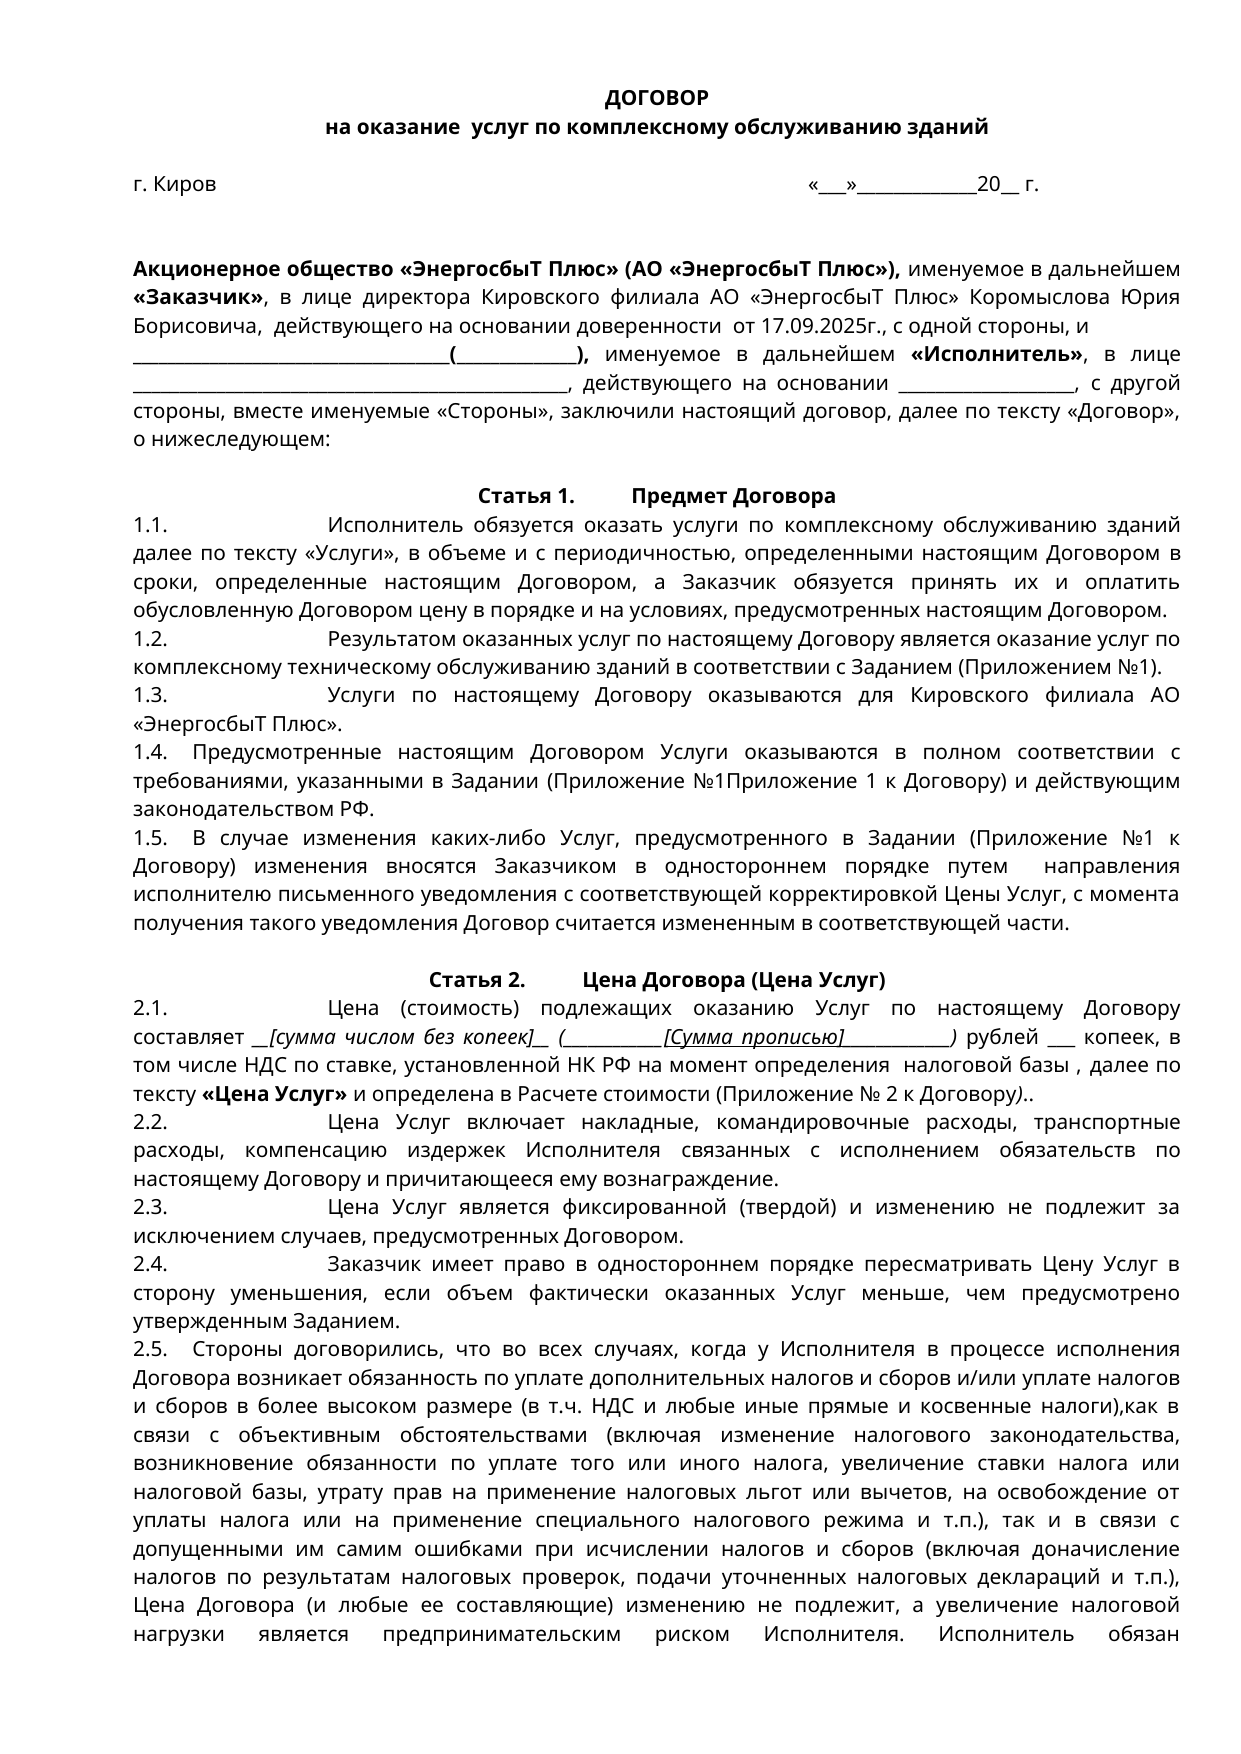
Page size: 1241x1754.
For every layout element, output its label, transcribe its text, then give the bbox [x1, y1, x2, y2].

list Цена Услуг включает накладные, командировочные расходы, транспортные расходы, компенсацию издержек Исполнителя связанных с исполнением обязательств по настоящему Договору и причитающееся ему вознаграждение. [133, 1107, 1181, 1192]
text _____________________________________(______________), именуемое в дальнейшем «Исполнитель», в лице _______________________________________________, действующего на основании ___________________, с другой стороны, вместе именуемые «Стороны», заключили настоящий договор, далее по тексту «Договор», о нижеследующем: [133, 339, 1181, 453]
list Услуги по настоящему Договору оказываются для Кировского филиала АО «ЭнергосбыТ Плюс». [133, 681, 1181, 737]
list Исполнитель обязуется оказать услуги по комплексному обслуживанию зданий далее по тексту «Услуги», в объеме и с периодичностью, определенными настоящим Договором в сроки, определенные настоящим Договором, а Заказчик обязуется принять их и оплатить обусловленную Договором цену в порядке и на условиях, предусмотренных настоящим Договором. [133, 510, 1181, 624]
text г. Киров «___»_____________20__ г. [133, 169, 1181, 197]
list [133, 1334, 1181, 1647]
list Цена (стоимость) подлежащих оказанию Услуг по настоящему Договору составляет __[сумма числом без копеек]__ (____________[Сумма прописью]_____________) рублей ___ копеек, в том числе НДС по ставке, установленной НК РФ на момент определения налоговой базы , далее по тексту «Цена Услуг» и определена в Расчете стоимости (Приложение № 2 к Договору).. [133, 993, 1181, 1107]
subtitle Предмет Договора [133, 481, 1181, 510]
text Акционерное общество «ЭнергосбыТ Плюс» (АО «ЭнергосбыТ Плюс»), именуемое в дальнейшем «Заказчик», в лице директора Кировского филиала АО «ЭнергосбыТ Плюс» Коромыслова Юрия Борисовича, действующего на основании доверенности от 17.09.2025г., с одной стороны, и [133, 254, 1181, 339]
list Заказчик имеет право в одностороннем порядке пересматривать Цену Услуг в сторону уменьшения, если объем фактически оказанных Услуг меньше, чем предусмотрено утвержденным Заданием. [133, 1249, 1181, 1334]
list Цена Услуг является фиксированной (твердой) и изменению не подлежит за исключением случаев, предусмотренных Договором. [133, 1192, 1181, 1249]
text на оказание услуг по комплексному обслуживанию зданий [133, 112, 1181, 140]
text ДОГОВОР [133, 83, 1181, 112]
list В случае изменения каких-либо Услуг, предусмотренного в Задании (Приложение №1 к Договору) изменения вносятся Заказчиком в одностороннем порядке путем направления исполнителю письменного уведомления с соответствующей корректировкой Цены Услуг, с момента получения такого уведомления Договор считается измененным в соответствующей части. [133, 823, 1181, 936]
list Результатом оказанных услуг по настоящему Договору является оказание услуг по комплексному техническому обслуживанию зданий в соответствии с Заданием (Приложением №1). [133, 624, 1181, 681]
subtitle Цена Договора (Цена Услуг) [133, 965, 1181, 993]
list Предусмотренные настоящим Договором Услуги оказываются в полном соответствии с требованиями, указанными в Задании (Приложение №1 к Договору) и действующим законодательством РФ. [133, 737, 1181, 823]
